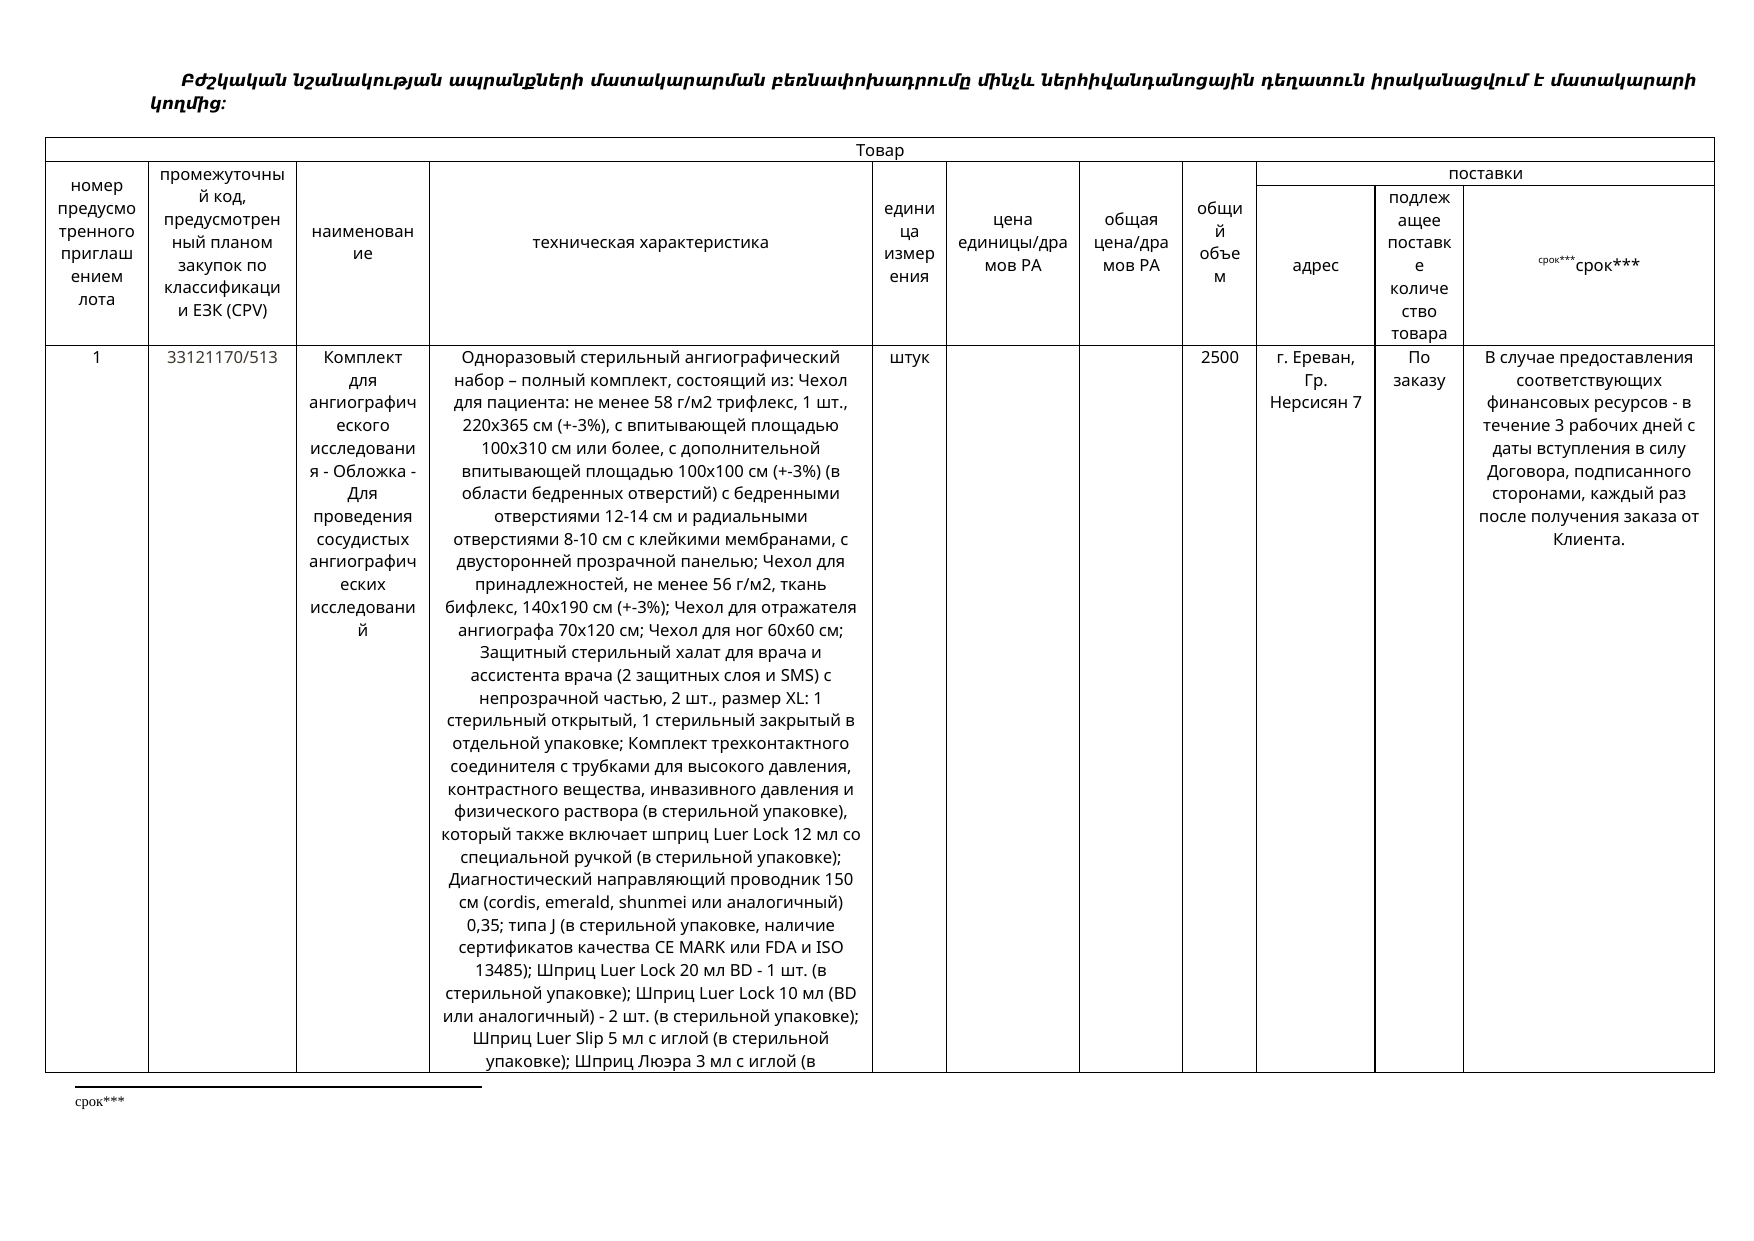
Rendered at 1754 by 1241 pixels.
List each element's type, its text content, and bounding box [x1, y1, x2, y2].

table_cell промежуточный код, предусмотренный планом закупок по классификации ЕЗК (CPV) [149, 162, 296, 344]
table_header Товар [46, 138, 1714, 161]
table_cell адрес [1257, 186, 1374, 344]
table_cell единица измерения [873, 162, 946, 344]
table_cell наименование [297, 162, 429, 344]
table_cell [430, 346, 872, 1072]
table_cell поставки [1257, 162, 1714, 184]
table_cell [947, 346, 1079, 1072]
table_cell общий объем [1183, 162, 1256, 344]
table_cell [1257, 346, 1374, 1072]
table_cell цена единицы/драмов РА [947, 162, 1079, 344]
table_cell 1 [46, 346, 148, 1072]
table_cell 2500 [1183, 346, 1256, 1072]
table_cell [1464, 346, 1714, 1072]
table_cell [297, 346, 429, 1072]
table_cell номер предусмотренного приглашением лота [46, 162, 148, 344]
table_cell техническая характеристика [430, 162, 872, 344]
table_cell 33121170/513 [149, 346, 296, 1072]
table_cell общая цена/драмов РА [1080, 162, 1182, 344]
table_cell [1080, 346, 1182, 1072]
text Բժշկական նշանակության ապրանքների մատակարարման բեռնափոխադրումը մինչև ներհիվանդանոցային դեղատուն իրականացվում է մատակարարի կողմից: [150, 69, 1698, 114]
table_cell По заказу [1376, 346, 1463, 1072]
table_cell срок*** [1464, 186, 1714, 344]
table_cell штук [873, 346, 946, 1072]
table_cell подлежащее поставке количество товара [1376, 186, 1463, 344]
